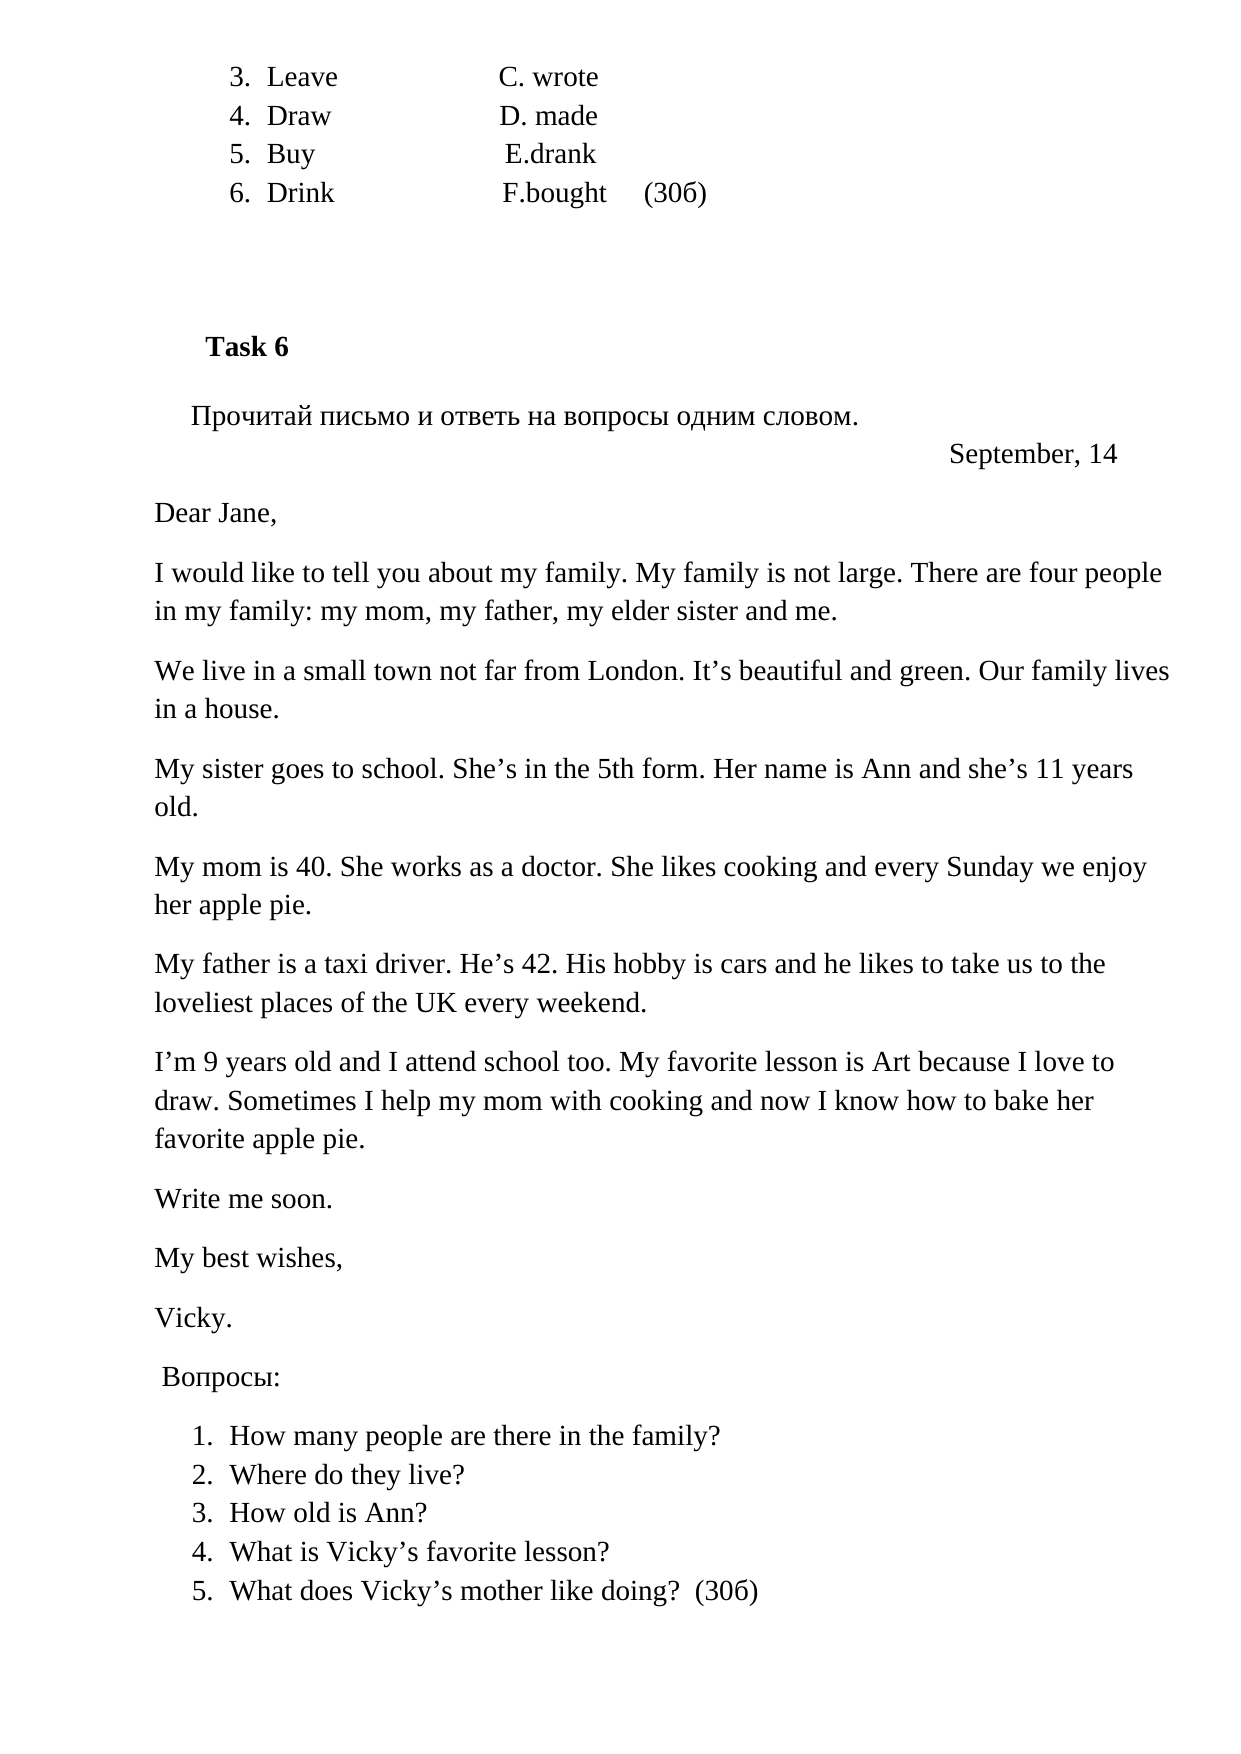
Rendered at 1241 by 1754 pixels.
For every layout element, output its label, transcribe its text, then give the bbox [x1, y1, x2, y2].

list Drink F.bought (30б) [229, 175, 1176, 208]
text Vicky. [154, 1300, 1176, 1333]
list Buy E.drank [229, 136, 1176, 170]
list Leave C. wrote [229, 59, 1176, 93]
text Dear Jane, [154, 496, 1176, 529]
text I’m 9 years old and I attend school too. My favorite lesson is Art because I love to draw. Sometimes I help my mom with cooking and now I know how to bake her favorite apple pie. [154, 1044, 1176, 1155]
text Task 6 [154, 329, 1176, 362]
text We live in a small town not far from . It’s beautiful and green. Our family lives in a house. [154, 653, 1176, 725]
text My mom is 40. She works as a doctor. She likes cooking and every Sunday we enjoy her apple pie. [154, 849, 1176, 921]
list How many people are there in the family? [192, 1418, 1176, 1452]
text I would like to tell you about my family. My family is not large. There are four people in my family: my mom, my father, my elder sister and me. [154, 555, 1176, 627]
text My best wishes, [154, 1240, 1176, 1274]
text Write me soon. [154, 1181, 1176, 1214]
text September, 14 [154, 436, 1176, 470]
list What does Vicky’s mother like doing? (30б) [192, 1573, 1176, 1606]
text Вопросы: [154, 1359, 1176, 1393]
text My father is a taxi driver. He’s 42. His hobby is cars and he likes to take us to the loveliest places of the every weekend. [154, 947, 1176, 1019]
list Where do they live? [192, 1457, 1176, 1491]
list What is Vicky’s favorite lesson? [192, 1534, 1176, 1568]
list Draw D. made [229, 98, 1176, 131]
list How old is Ann? [192, 1496, 1176, 1529]
text My sister goes to school. She’s in the 5th form. Her name is Ann and she’s 11 years old. [154, 751, 1176, 823]
text Прочитай письмо и ответь на вопросы одним словом. [154, 398, 1176, 431]
